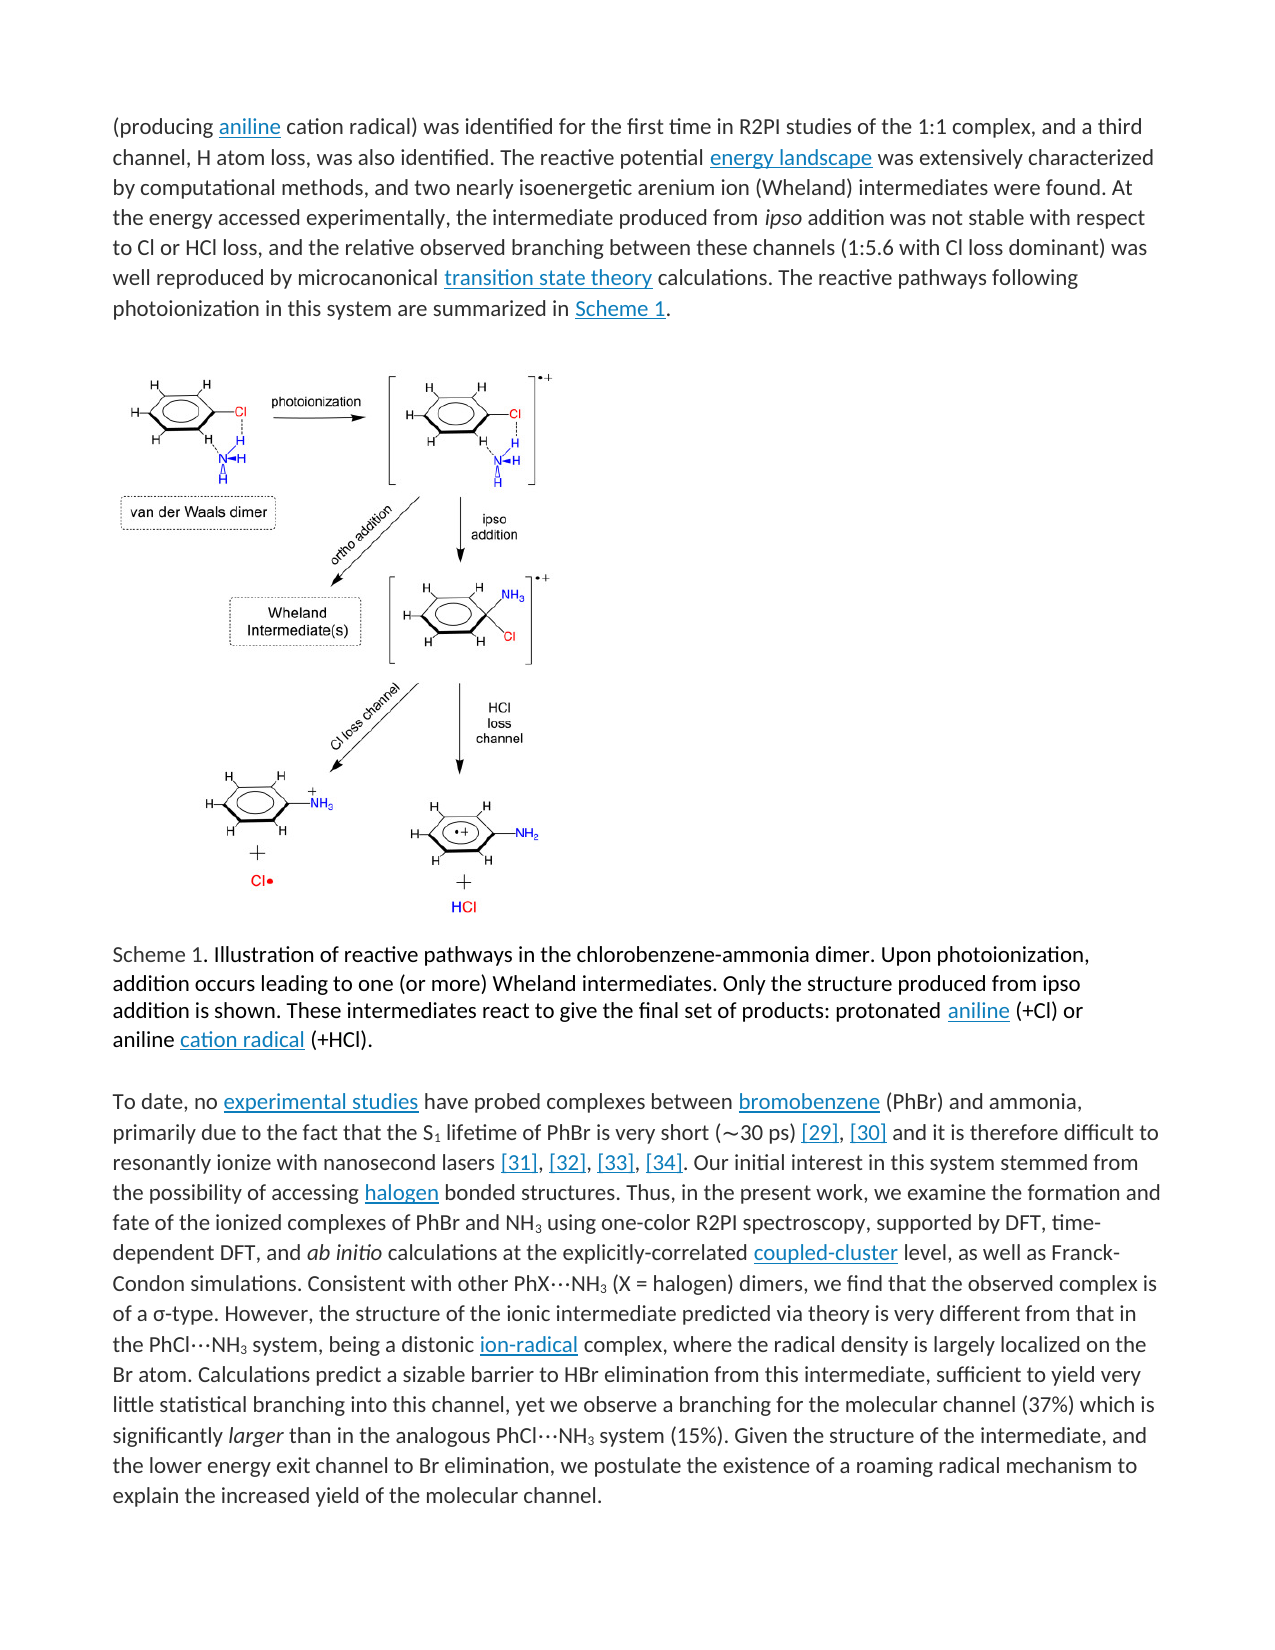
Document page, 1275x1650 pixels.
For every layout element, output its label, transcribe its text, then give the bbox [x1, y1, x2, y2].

picture [112, 340, 563, 941]
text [112, 112, 1162, 322]
text To date, no experimental studies have probed complexes between bromobenzene (PhBr) and ammonia, primarily due to the fact that the S1 lifetime of PhBr is very short (∼30 ps) [29], [30] and it is therefore difficult to resonantly ionize with nanosecond lasers [31], [32], [33], [34]. Our initial interest in this system stemmed from the possibility of accessing halogen bonded structures. Thus, in the present work, we examine the formation and fate of the ionized complexes of PhBr and NH3 using one-color R2PI spectroscopy, supported by DFT, time-dependent DFT, and ab initio calculations at the explicitly-correlated coupled-cluster level, as well as Franck-Condon simulations. Consistent with other PhX⋯NH3 (X = halogen) dimers, we find that the observed complex is of a σ-type. However, the structure of the ionic intermediate predicted via theory is very different from that in the PhCl⋯NH3 system, being a distonic ion-radical complex, where the radical density is largely localized on the Br atom. Calculations predict a sizable barrier to HBr elimination from this intermediate, sufficient to yield very little statistical branching into this channel, yet we observe a branching for the molecular channel (37%) which is significantly larger than in the analogous PhCl⋯NH3 system (15%). Given the structure of the intermediate, and the lower energy exit channel to Br elimination, we postulate the existence of a roaming radical mechanism to explain the increased yield of the molecular channel. [112, 1087, 1162, 1509]
text Scheme 1. Illustration of reactive pathways in the chlorobenzene-ammonia dimer. Upon photoionization, addition occurs leading to one (or more) Wheland intermediates. Only the structure produced from ipso addition is shown. These intermediates react to give the final set of products: protonated aniline (+Cl) or aniline cation radical (+HCl). [112, 941, 1162, 1053]
